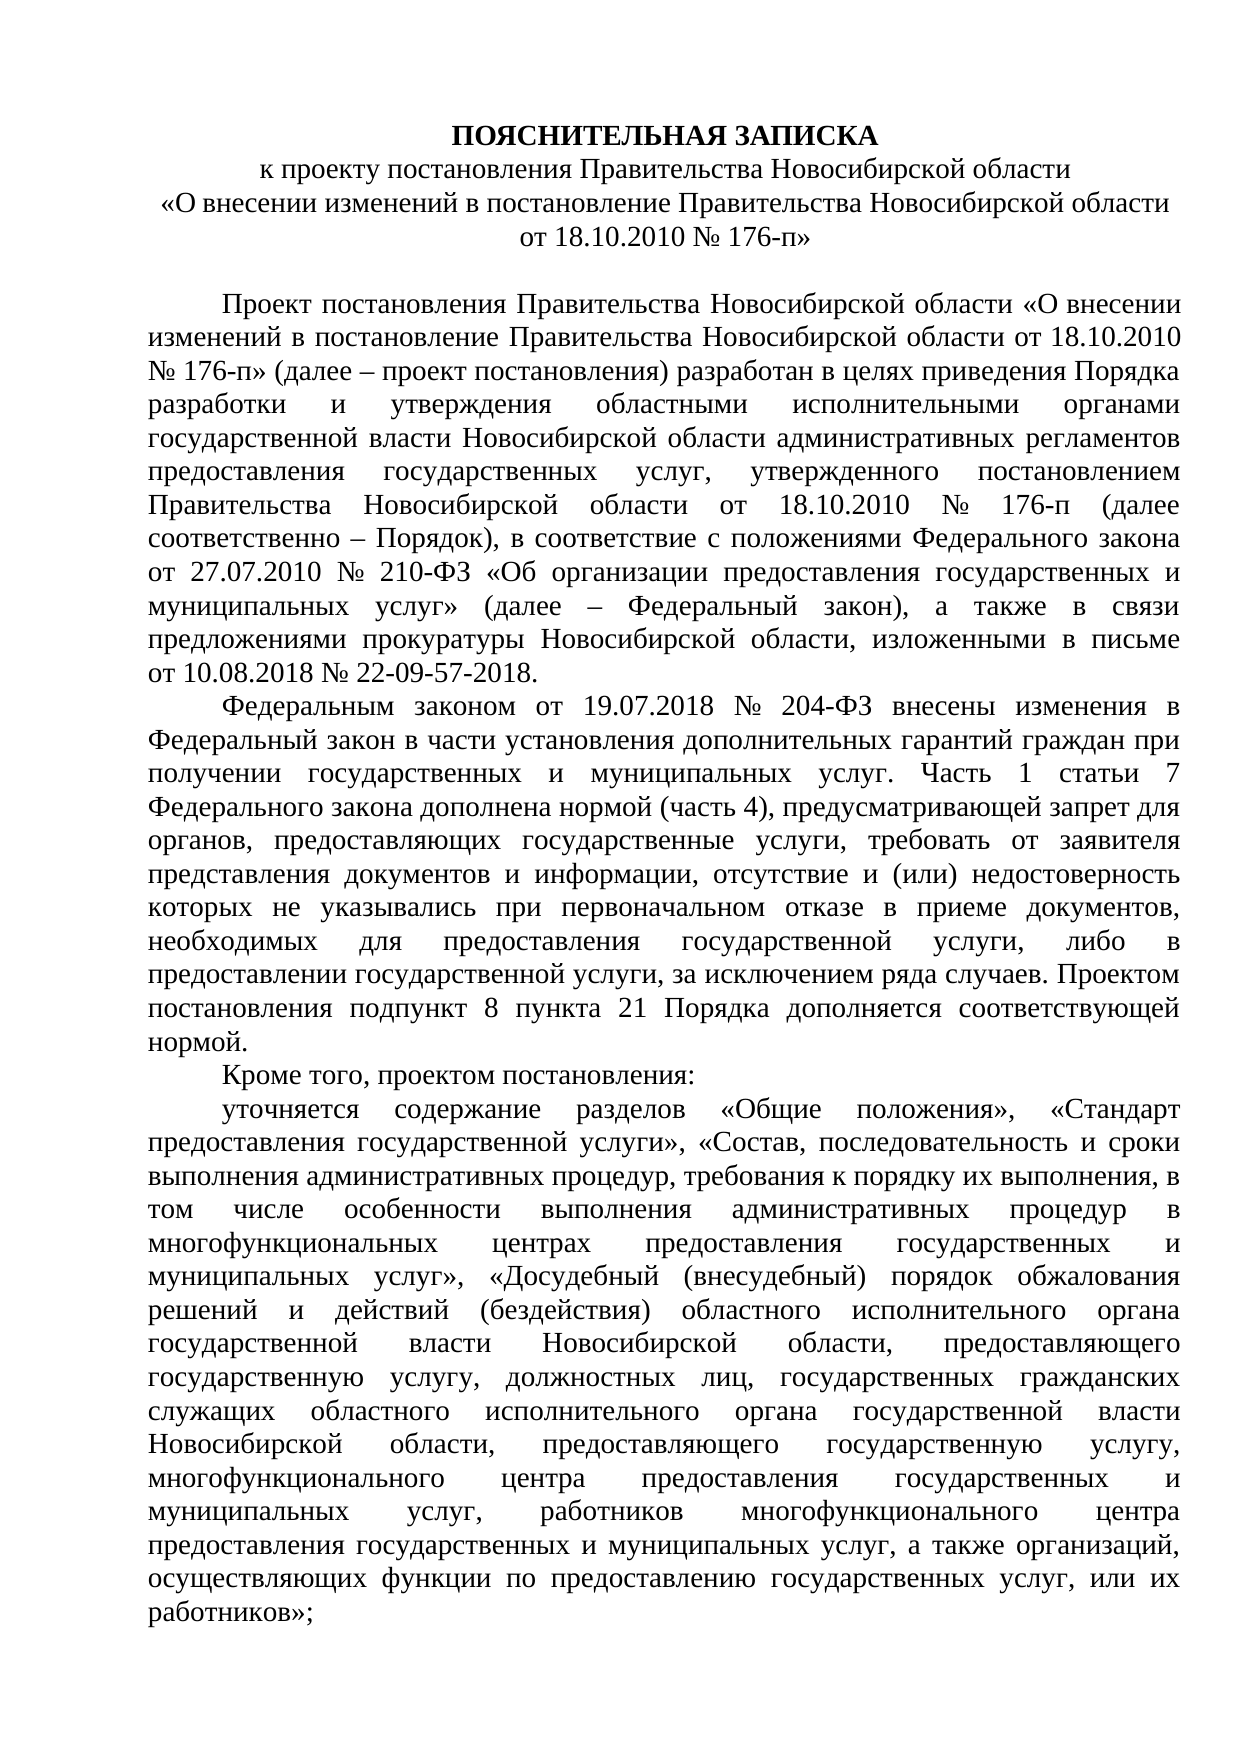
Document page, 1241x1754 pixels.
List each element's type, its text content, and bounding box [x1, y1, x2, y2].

text ПОЯСНИТЕЛЬНАЯ ЗАПИСКА [148, 118, 1183, 152]
text к проекту постановления Правительства Новосибирской области [148, 152, 1183, 185]
text Проект постановления Правительства Новосибирской области «О внесении изменений в постановление Правительства Новосибирской области от 18.10.2010 № 176-п» (далее – проект постановления) разработан в целях приведения Порядка разработки и утверждения областными исполнительными органами государственной власти Новосибирской области административных регламентов предоставления государственных услуг, утвержденного постановлением Правительства Новосибирской области от 18.10.2010 № 176-п (далее соответственно – Порядок), в соответствие с положениями Федерального закона от 27.07.2010 № 210-ФЗ «Об организации предоставления государственных и муниципальных услуг» (далее – Федеральный закон), а также в связи предложениями прокуратуры Новосибирской области, изложенными в письме от 10.08.2018 № 22-09-57-2018. [148, 286, 1181, 688]
text «О внесении изменений в постановление Правительства Новосибирской области от 18.10.2010 № 176-п» [148, 185, 1183, 252]
text Кроме того, проектом постановления: [148, 1057, 1181, 1091]
text уточняется содержание разделов «Общие положения», «Стандарт предоставления государственной услуги», «Состав, последовательность и сроки выполнения административных процедур, требования к порядку их выполнения, в том числе особенности выполнения административных процедур в многофункциональных центрах предоставления государственных и муниципальных услуг», «Досудебный (внесудебный) порядок обжалования решений и действий (бездействия) областного исполнительного органа государственной власти Новосибирской области, предоставляющего государственную услугу, должностных лиц, государственных гражданских служащих областного исполнительного органа государственной власти Новосибирской области, предоставляющего государственную услугу, многофункционального центра предоставления государственных и муниципальных услуг, работников многофункционального центра предоставления государственных и муниципальных услуг, а также организаций, осуществляющих функции по предоставлению государственных услуг, или их работников»; [148, 1091, 1181, 1627]
text Федеральным законом от 19.07.2018 № 204-ФЗ внесены изменения в Федеральный закон в части установления дополнительных гарантий граждан при получении государственных и муниципальных услуг. Часть 1 статьи 7 Федерального закона дополнена нормой (часть 4), предусматривающей запрет для органов, предоставляющих государственные услуги, требовать от заявителя представления документов и информации, отсутствие и (или) недостоверность которых не указывались при первоначальном отказе в приеме документов, необходимых для предоставления государственной услуги, либо в предоставлении государственной услуги, за исключением ряда случаев. Проектом постановления подпункт 8 пункта 21 Порядка дополняется соответствующей нормой. [148, 688, 1181, 1057]
